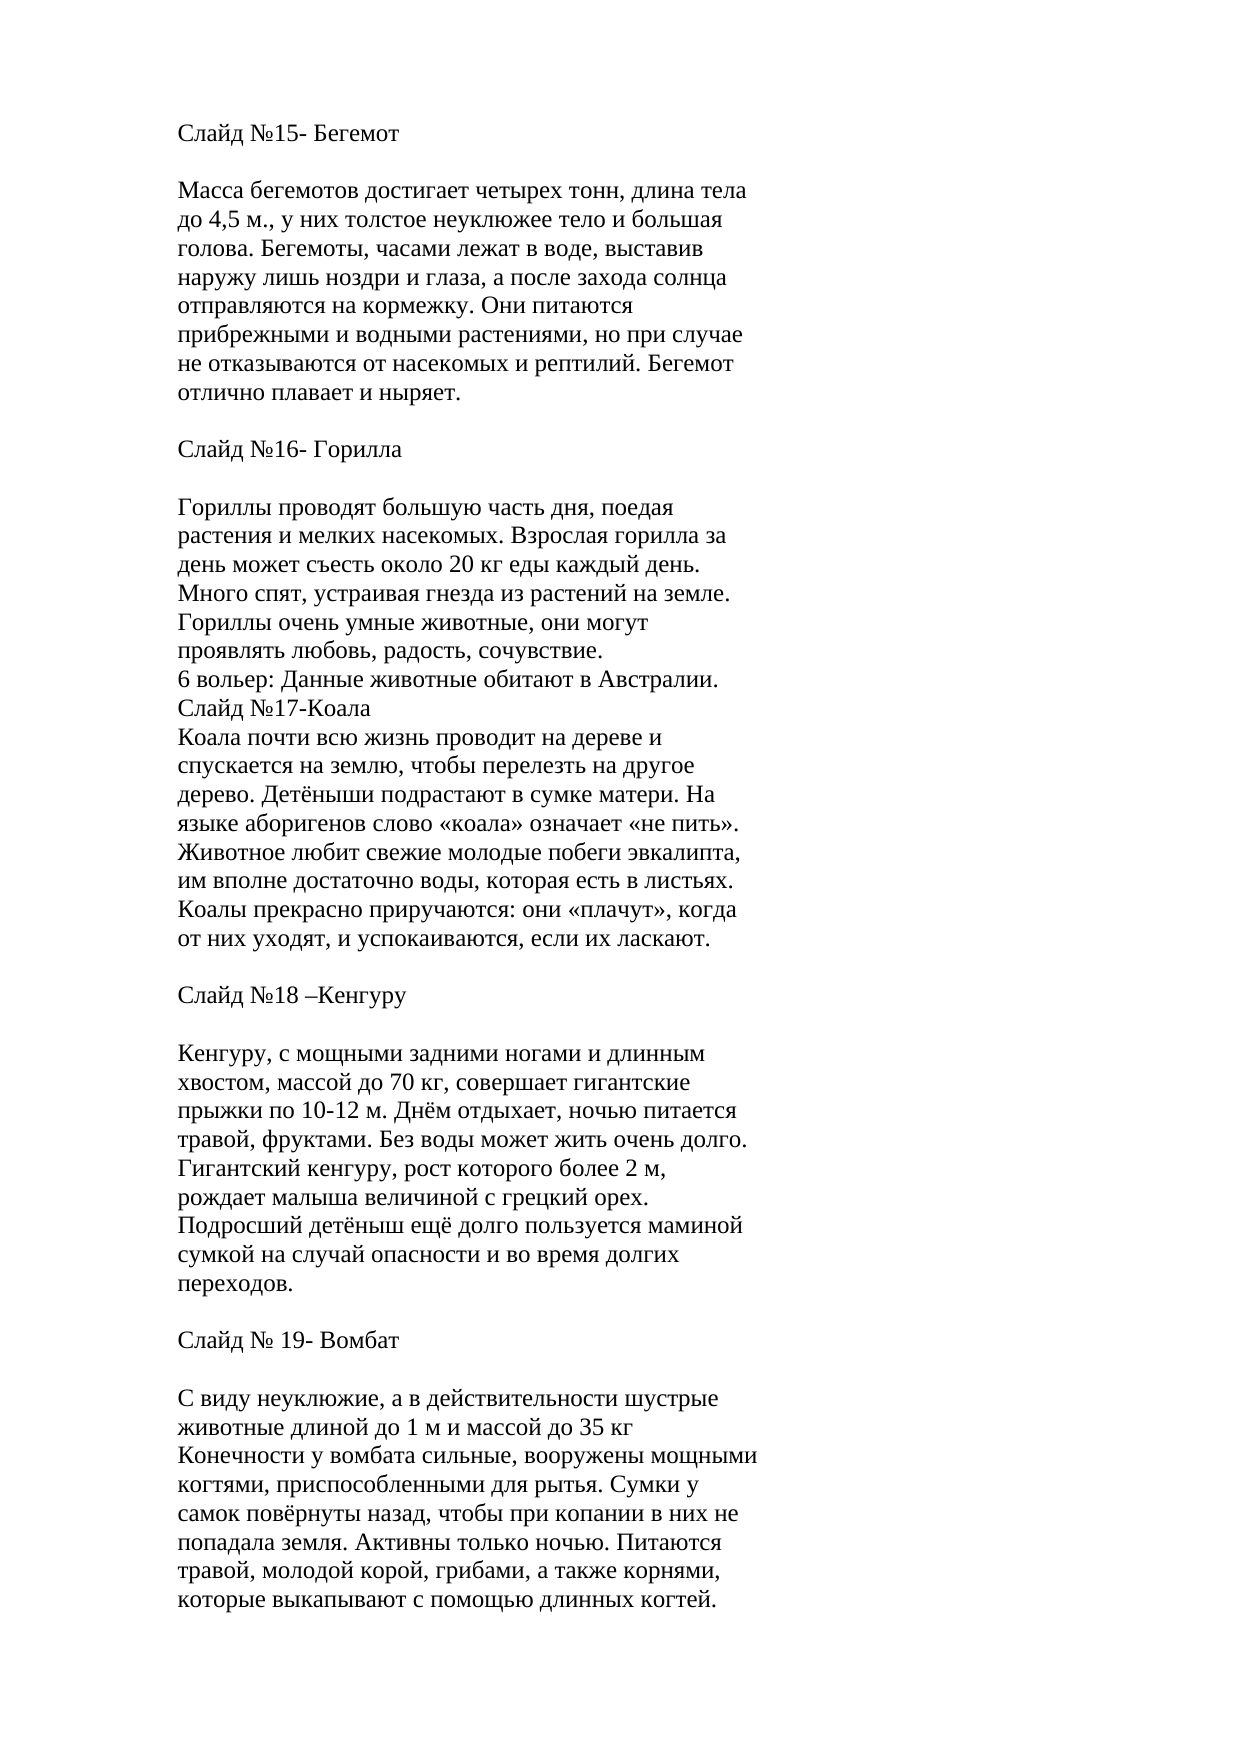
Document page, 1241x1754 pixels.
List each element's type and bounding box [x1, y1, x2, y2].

table_cell [166, 118, 771, 1613]
